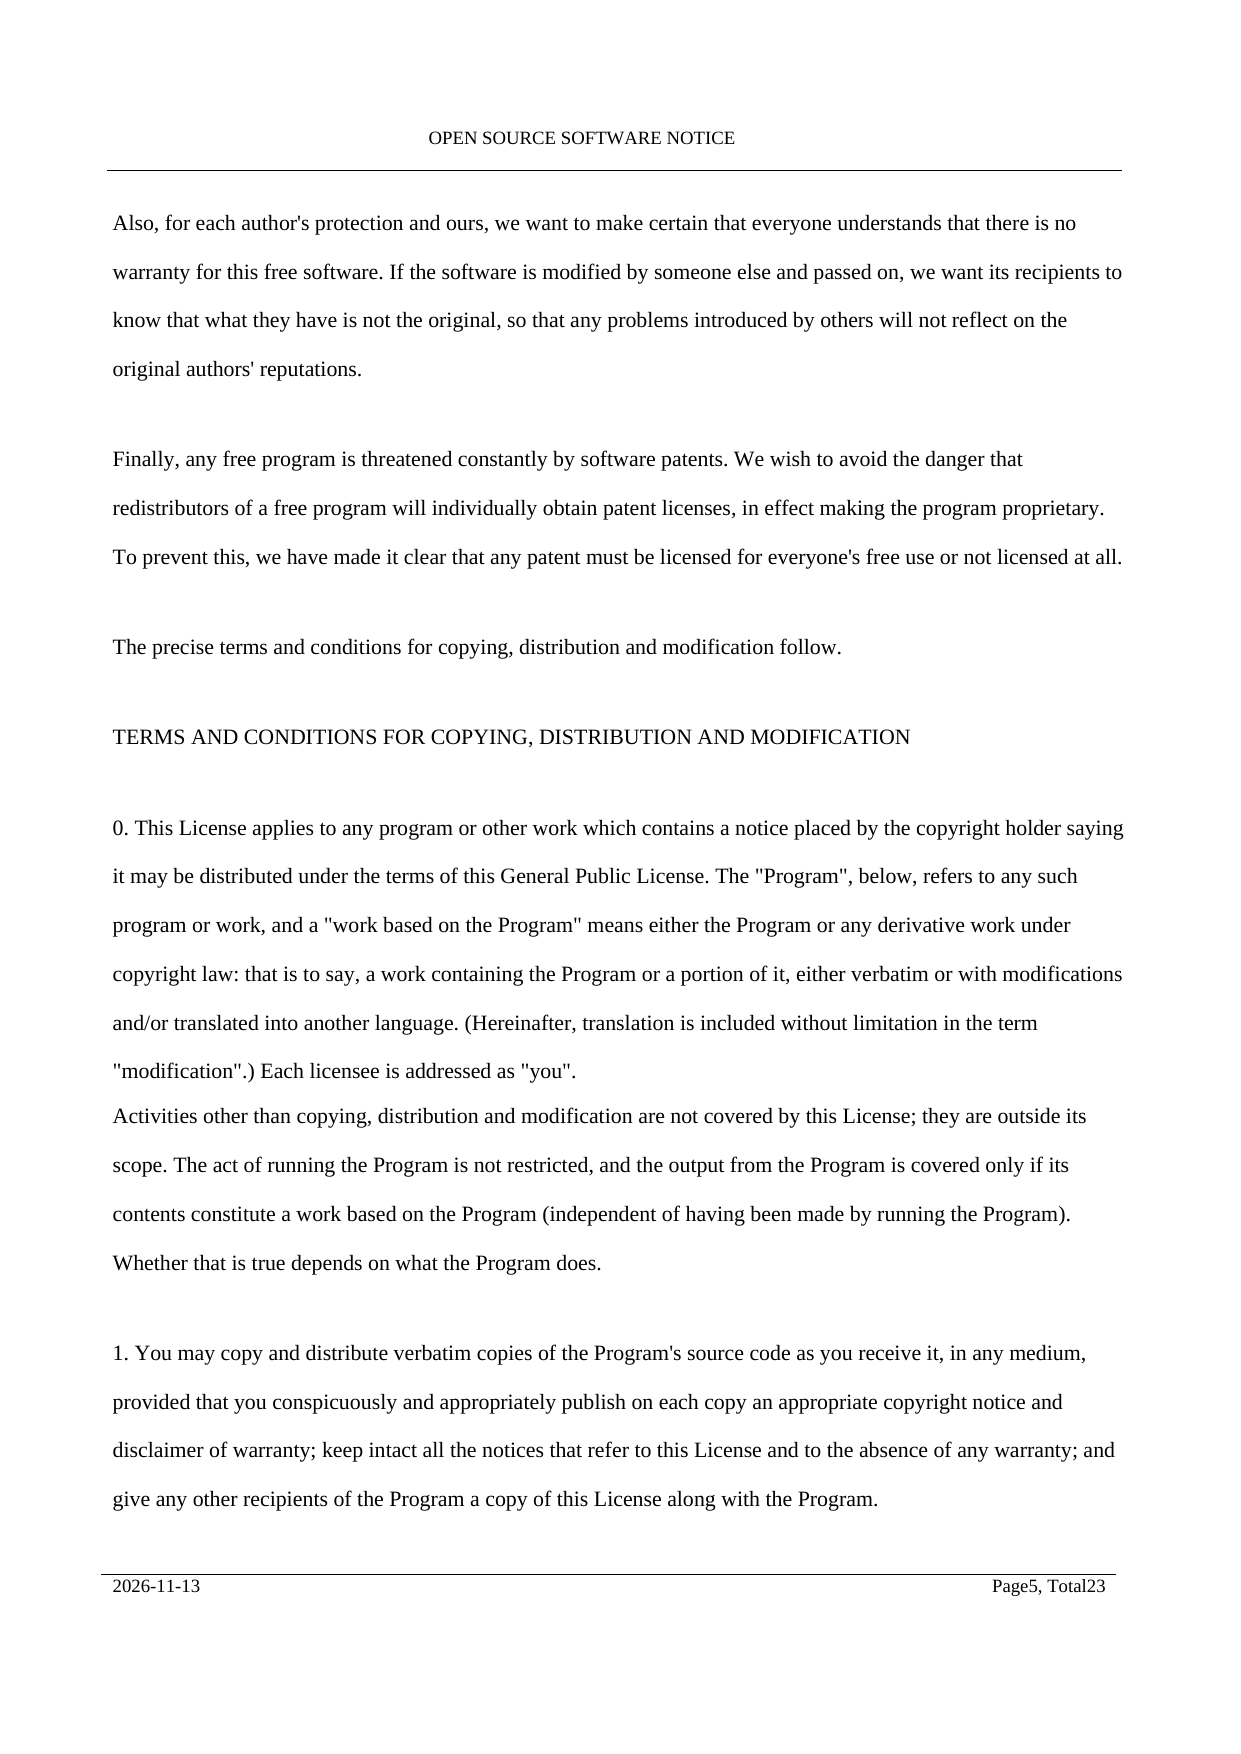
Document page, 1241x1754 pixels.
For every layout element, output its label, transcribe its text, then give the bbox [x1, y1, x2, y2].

text Also, for each author's protection and ours, we want to make certain that everyone understands that there is no warranty for this free software. If the software is modified by someone else and passed on, we want its recipients to know that what they have is not the original, so that any problems introduced by others will not reflect on the original authors' reputations. [112, 206, 1128, 385]
text Activities other than copying, distribution and modification are not covered by this License; they are outside its scope. The act of running the Program is not restricted, and the output from the Program is covered only if its contents constitute a work based on the Program (independent of having been made by running the Program). Whether that is true depends on what the Program does. [112, 1100, 1128, 1278]
text 0. This License applies to any program or other work which contains a notice placed by the copyright holder saying it may be distributed under the terms of this General Public License. The "Program", below, refers to any such program or work, and a "work based on the Program" means either the Program or any derivative work under copyright law: that is to say, a work containing the Program or a portion of it, either verbatim or with modifications and/or translated into another language. (Hereinafter, translation is included without limitation in the term "modification".) Each licensee is addressed as "you". [112, 811, 1128, 1087]
text TERMS AND CONDITIONS FOR COPYING, DISTRIBUTION AND MODIFICATION [112, 721, 1128, 753]
text 1. You may copy and distribute verbatim copies of the Program's source code as you receive it, in any medium, provided that you conspicuously and appropriately publish on each copy an appropriate copyright notice and disclaimer of warranty; keep intact all the notices that refer to this License and to the absence of any warranty; and give any other recipients of the Program a copy of this License along with the Program. [112, 1336, 1128, 1515]
text The precise terms and conditions for copying, distribution and modification follow. [112, 631, 1128, 663]
text Finally, any free program is threatened constantly by software patents. We wish to avoid the danger that redistributors of a free program will individually obtain patent licenses, in effect making the program proprietary. To prevent this, we have made it clear that any patent must be licensed for everyone's free use or not licensed at all. [112, 443, 1128, 573]
